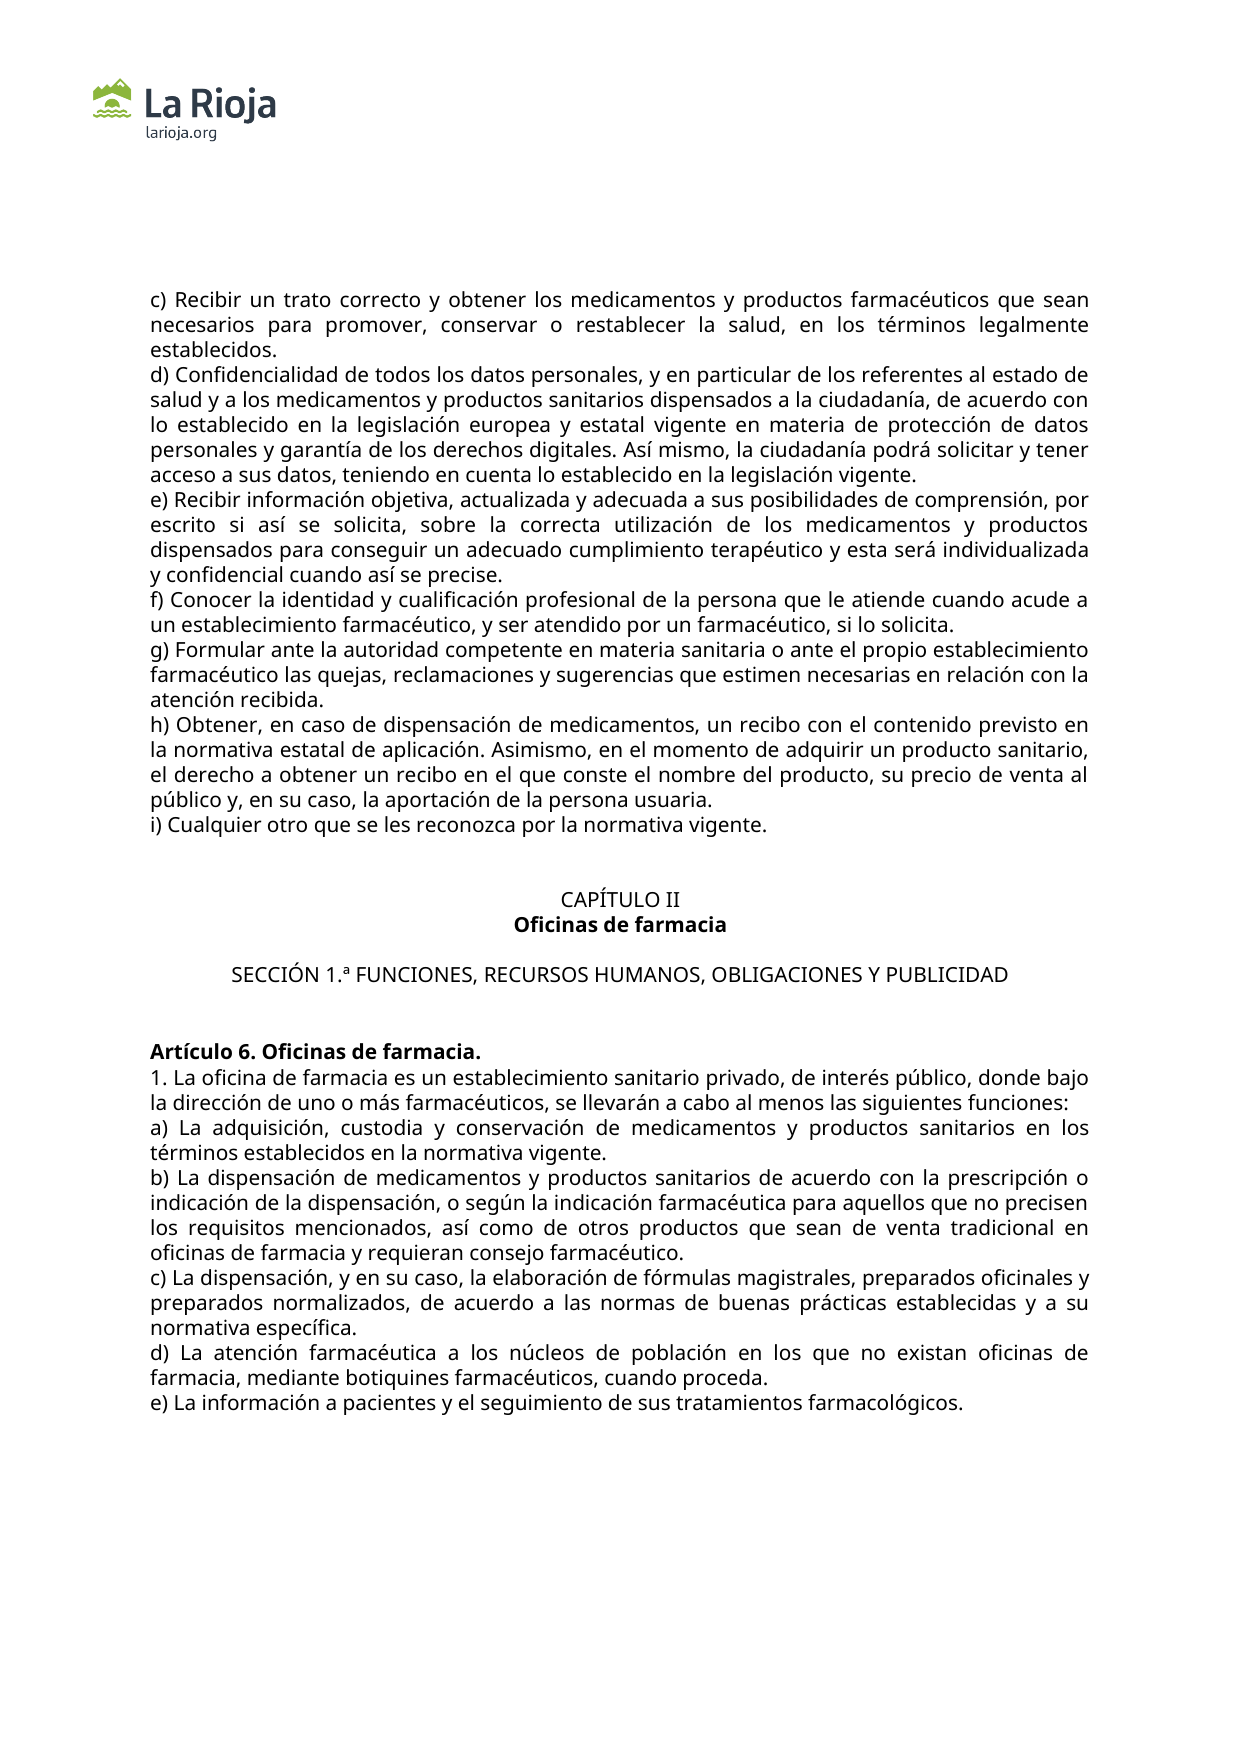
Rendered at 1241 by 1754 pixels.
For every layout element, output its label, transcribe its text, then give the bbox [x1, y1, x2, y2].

text CAPÍTULO II [150, 887, 1090, 912]
subtitle Artículo 6. Oficinas de farmacia. [150, 1037, 1090, 1066]
text f) Conocer la identidad y cualificación profesional de la persona que le atiende cuando acude a un establecimiento farmacéutico, y ser atendido por un farmacéutico, si lo solicita. [150, 587, 1090, 637]
text a) La adquisición, custodia y conservación de medicamentos y productos sanitarios en los términos establecidos en la normativa vigente. [150, 1116, 1090, 1166]
text h) Obtener, en caso de dispensación de medicamentos, un recibo con el contenido previsto en la normativa estatal de aplicación. Asimismo, en el momento de adquirir un producto sanitario, el derecho a obtener un recibo en el que conste el nombre del producto, su precio de venta al público y, en su caso, la aportación de la persona usuaria. [150, 712, 1090, 812]
text c) La dispensación, y en su caso, la elaboración de fórmulas magistrales, preparados oficinales y preparados normalizados, de acuerdo a las normas de buenas prácticas establecidas y a su normativa específica. [150, 1266, 1090, 1341]
text b) La dispensación de medicamentos y productos sanitarios de acuerdo con la prescripción o indicación de la dispensación, o según la indicación farmacéutica para aquellos que no precisen los requisitos mencionados, así como de otros productos que sean de venta tradicional en oficinas de farmacia y requieran consejo farmacéutico. [150, 1166, 1090, 1266]
text c) Recibir un trato correcto y obtener los medicamentos y productos farmacéuticos que sean necesarios para promover, conservar o restablecer la salud, en los términos legalmente establecidos. [150, 287, 1090, 362]
text i) Cualquier otro que se les reconozca por la normativa vigente. [150, 812, 1090, 837]
text d) Confidencialidad de todos los datos personales, y en particular de los referentes al estado de salud y a los medicamentos y productos sanitarios dispensados a la ciudadanía, de acuerdo con lo establecido en la legislación europea y estatal vigente en materia de protección de datos personales y garantía de los derechos digitales. Así mismo, la ciudadanía podrá solicitar y tener acceso a sus datos, teniendo en cuenta lo establecido en la legislación vigente. [150, 362, 1090, 487]
text SECCIÓN 1.ª FUNCIONES, RECURSOS HUMANOS, OBLIGACIONES Y PUBLICIDAD [150, 962, 1090, 987]
text Oficinas de farmacia [150, 912, 1090, 937]
text g) Formular ante la autoridad competente en materia sanitaria o ante el propio establecimiento farmacéutico las quejas, reclamaciones y sugerencias que estimen necesarias en relación con la atención recibida. [150, 637, 1090, 712]
picture [0, 0, 1241, 237]
text e) La información a pacientes y el seguimiento de sus tratamientos farmacológicos. [150, 1391, 1090, 1416]
text d) La atención farmacéutica a los núcleos de población en los que no existan oficinas de farmacia, mediante botiquines farmacéuticos, cuando proceda. [150, 1341, 1090, 1391]
text e) Recibir información objetiva, actualizada y adecuada a sus posibilidades de comprensión, por escrito si así se solicita, sobre la correcta utilización de los medicamentos y productos dispensados para conseguir un adecuado cumplimiento terapéutico y esta será individualizada y confidencial cuando así se precise. [150, 487, 1090, 587]
text 1. La oficina de farmacia es un establecimiento sanitario privado, de interés público, donde bajo la dirección de uno o más farmacéuticos, se llevarán a cabo al menos las siguientes funciones: [150, 1066, 1090, 1116]
